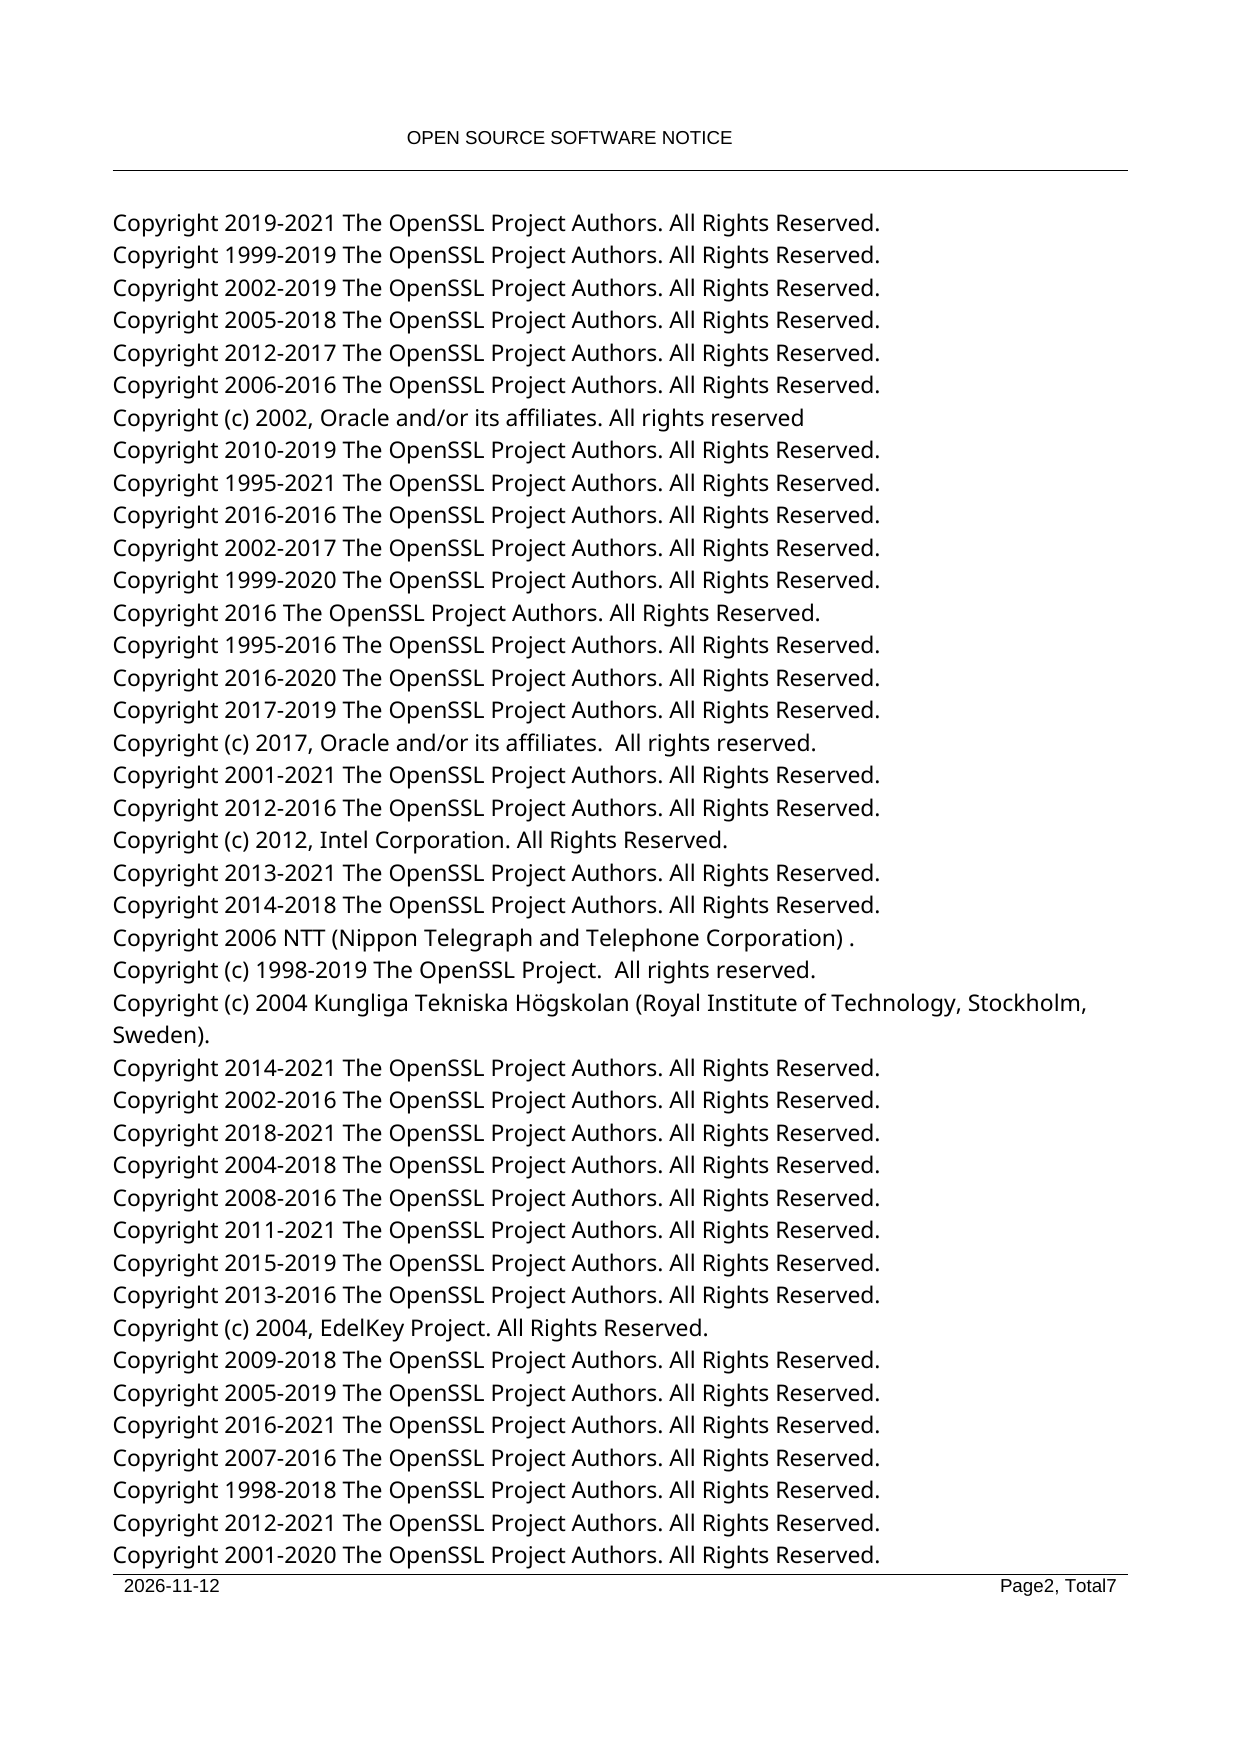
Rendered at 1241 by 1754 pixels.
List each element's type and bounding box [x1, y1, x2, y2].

text [112, 206, 1128, 1571]
